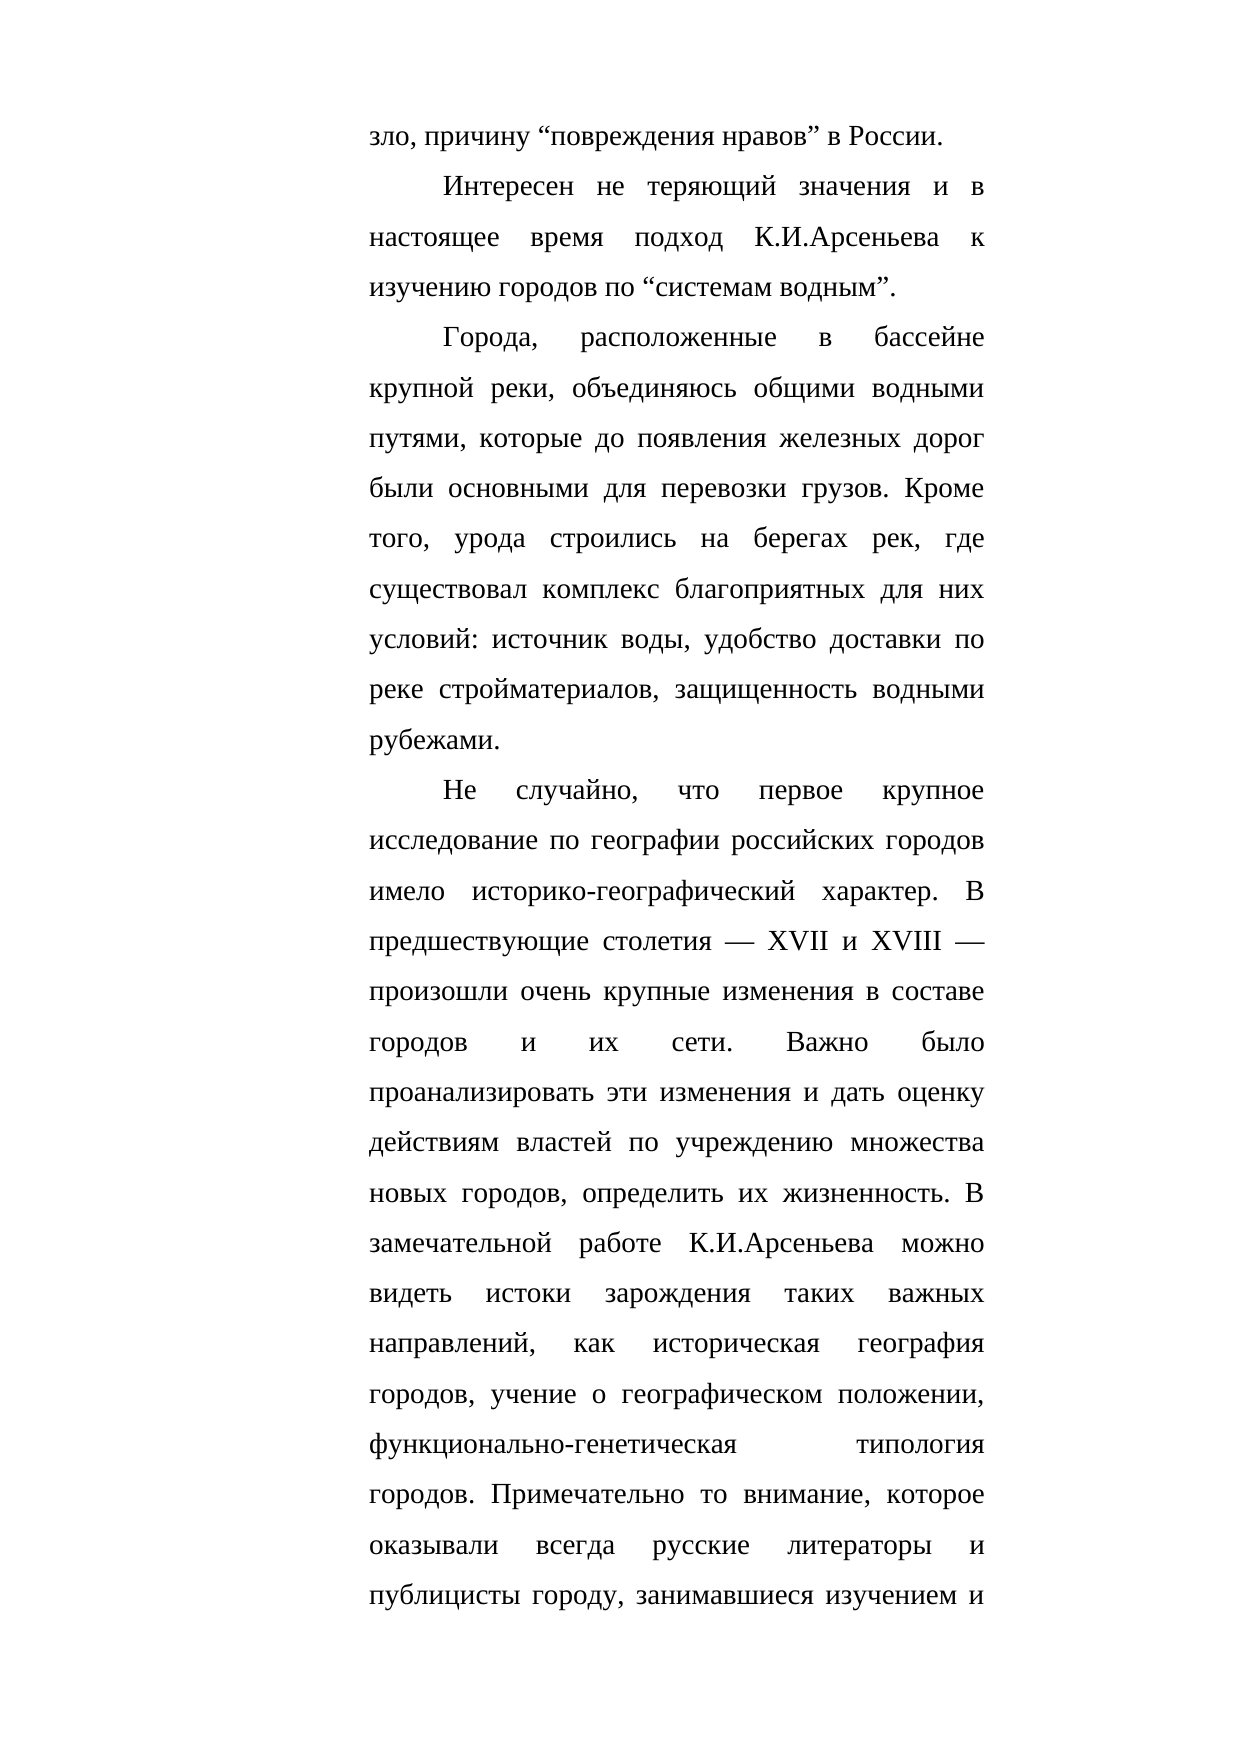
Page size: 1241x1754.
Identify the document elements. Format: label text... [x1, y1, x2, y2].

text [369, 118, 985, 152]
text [369, 772, 985, 1611]
text Интересен не теряющий значения и в настоящее время подход К.И.Арсеньева к изучению городов по “системам водным”. [369, 168, 985, 303]
text Города, расположенные в бассейне крупной реки, объединяюсь общими водными путями, которые до появления железных дорог были основными для перевозки грузов. Кроме того, урода строились на берегах рек, где существовал комплекс благоприятных для них условий: источник воды, удобство доставки по реке стройматериалов, защищенность водными рубежами. [369, 319, 985, 755]
